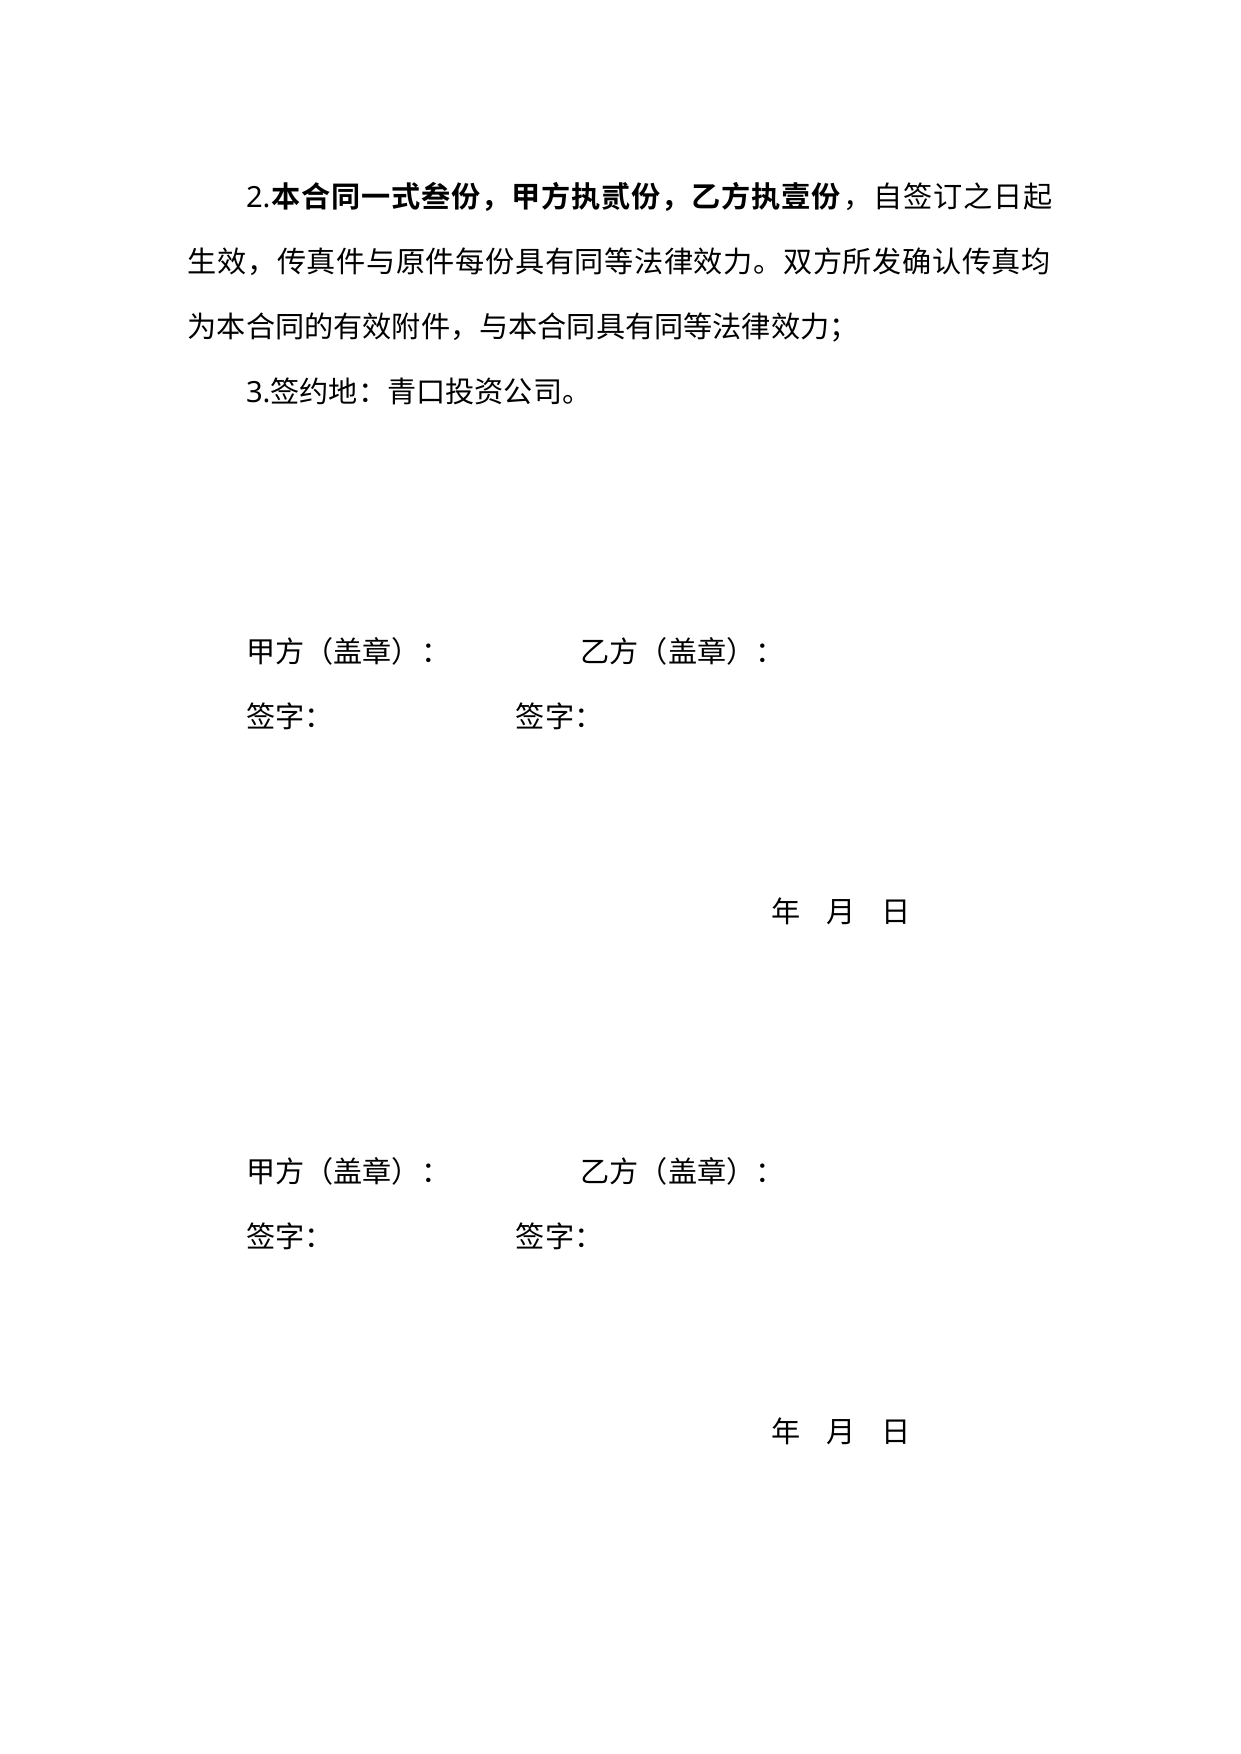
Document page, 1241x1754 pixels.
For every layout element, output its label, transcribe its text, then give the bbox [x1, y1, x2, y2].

text 2.本合同一式叁份，甲方执贰份，乙方执壹份，自签订之日起生效，传真件与原件每份具有同等法律效力。双方所发确认传真均为本合同的有效附件，与本合同具有同等法律效力； [187, 162, 1053, 357]
list 签字： 签字： [187, 1202, 1053, 1267]
list 年 月 日 [187, 1397, 1053, 1462]
list 签字： 签字： [187, 682, 1053, 747]
list 甲方（盖章）： 乙方（盖章）： [187, 617, 1053, 682]
text 3.签约地：青口投资公司。 [187, 357, 1053, 422]
list 年 月 日 [187, 877, 1053, 942]
list 甲方（盖章）： 乙方（盖章）： [187, 1137, 1053, 1202]
